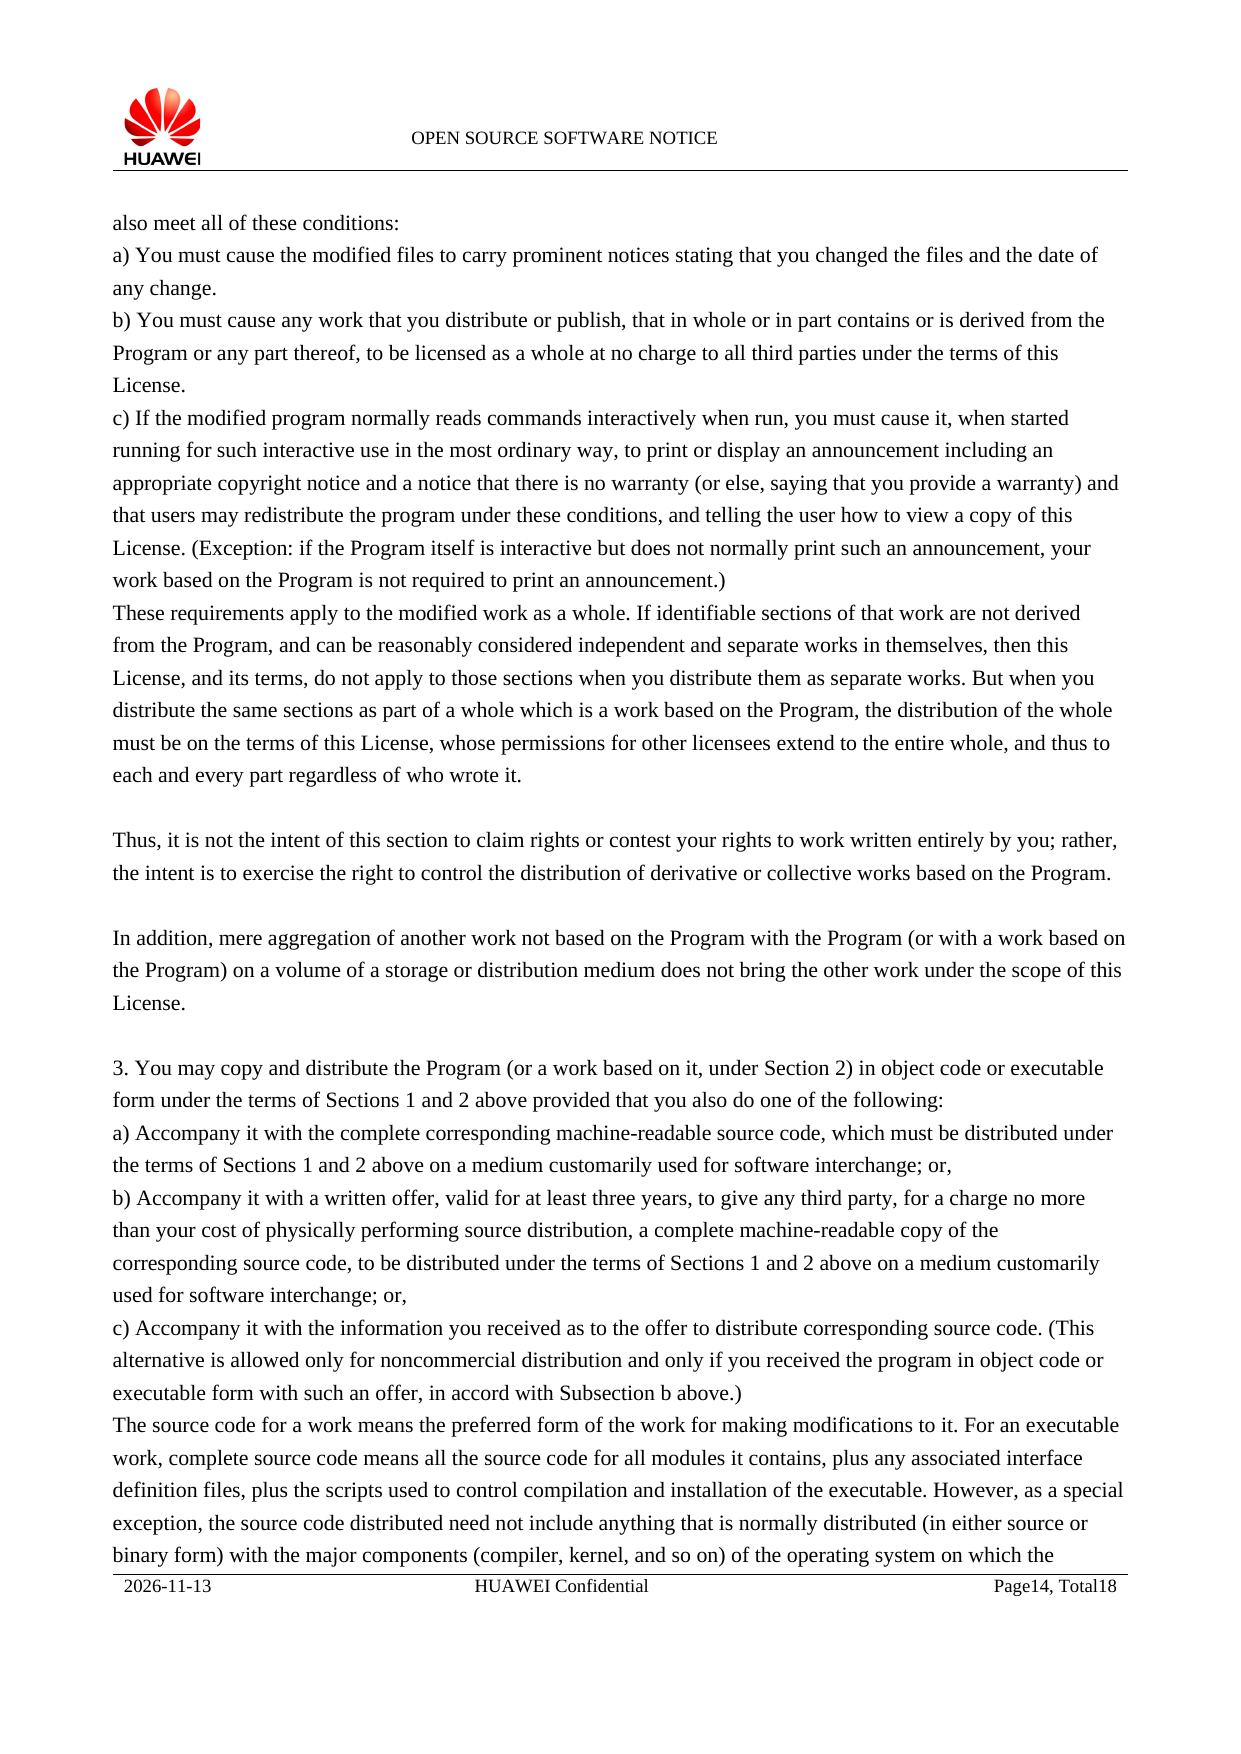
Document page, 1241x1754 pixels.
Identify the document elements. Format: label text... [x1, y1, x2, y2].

picture [124, 88, 201, 165]
